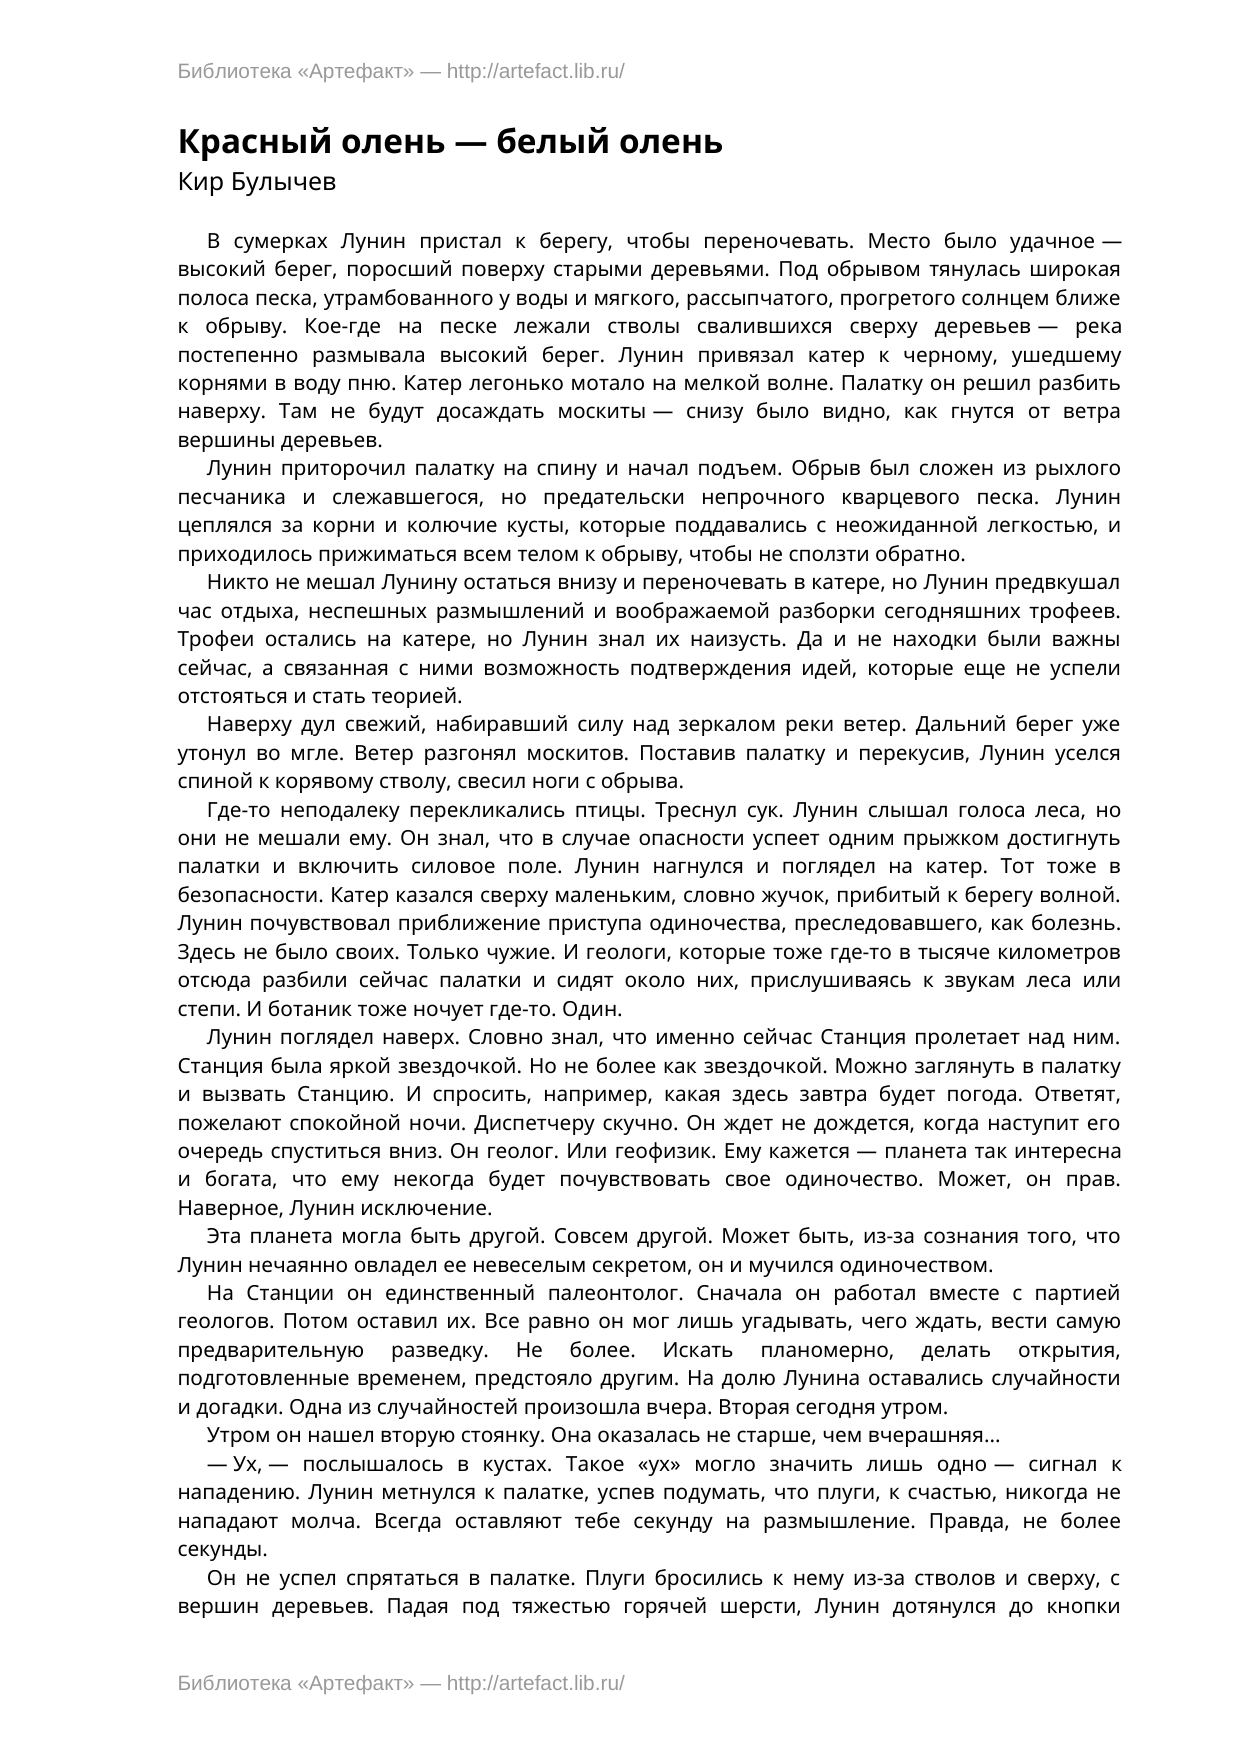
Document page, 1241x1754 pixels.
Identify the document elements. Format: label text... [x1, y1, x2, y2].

subtitle Красный олень — белый олень [177, 118, 1122, 163]
text — Ух, — послышалось в кустах. Такое «ух» могло значить лишь одно — сигнал к нападению. Лунин метнулся к палатке, успев подумать, что плуги, к счастью, никогда не нападают молча. Всегда оставляют тебе секунду на размышление. Правда, не более секунды. [177, 1449, 1122, 1563]
text Лунин приторочил палатку на спину и начал подъем. Обрыв был сложен из рыхлого песчаника и слежавшегося, но предательски непрочного кварцевого песка. Лунин цеплялся за корни и колючие кусты, которые поддавались с неожиданной легкостью, и приходилось прижиматься всем телом к обрыву, чтобы не сползти обратно. [177, 453, 1122, 567]
text Никто не мешал Лунину остаться внизу и переночевать в катере, но Лунин предвкушал час отдыха, неспешных размышлений и воображаемой разборки сегодняшних трофеев. Трофеи остались на катере, но Лунин знал их наизусть. Да и не находки были важны сейчас, а связанная с ними возможность подтверждения идей, которые еще не успели отстояться и стать теорией. [177, 567, 1122, 709]
subtitle Кир Булычев [177, 163, 1122, 198]
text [177, 1563, 1122, 1619]
text На Станции он единственный палеонтолог. Сначала он работал вместе с партией геологов. Потом оставил их. Все равно он мог лишь угадывать, чего ждать, вести самую предварительную разведку. Не более. Искать планомерно, делать открытия, подготовленные временем, предстояло другим. На долю Лунина оставались случайности и догадки. Одна из случайностей произошла вчера. Вторая сегодня утром. [177, 1278, 1122, 1420]
text Утром он нашел вторую стоянку. Она оказалась не старше, чем вчерашняя... [177, 1420, 1122, 1449]
text Где-то неподалеку перекликались птицы. Треснул сук. Лунин слышал голоса леса, но они не мешали ему. Он знал, что в случае опасности успеет одним прыжком достигнуть палатки и включить силовое поле. Лунин нагнулся и поглядел на катер. Тот тоже в безопасности. Катер казался сверху маленьким, словно жучок, прибитый к берегу волной. Лунин почувствовал приближение приступа одиночества, преследовавшего, как болезнь. Здесь не было своих. Только чужие. И геологи, которые тоже где-то в тысяче километров отсюда разбили сейчас палатки и сидят около них, прислушиваясь к звукам леса или степи. И ботаник тоже ночует где-то. Один. [177, 795, 1122, 1022]
text Эта планета могла быть другой. Совсем другой. Может быть, из-за сознания того, что Лунин нечаянно овладел ее невеселым секретом, он и мучился одиночеством. [177, 1221, 1122, 1278]
text В сумерках Лунин пристал к берегу, чтобы переночевать. Место было удачное — высокий берег, поросший поверху старыми деревьями. Под обрывом тянулась широкая полоса песка, утрамбованного у воды и мягкого, рассыпчатого, прогретого солнцем ближе к обрыву. Кое-где на песке лежали стволы свалившихся сверху деревьев — река постепенно размывала высокий берег. Лунин привязал катер к черному, ушедшему корнями в воду пню. Катер легонько мотало на мелкой волне. Палатку он решил разбить наверху. Там не будут досаждать москиты — снизу было видно, как гнутся от ветра вершины деревьев. [177, 226, 1122, 453]
text Наверху дул свежий, набиравший силу над зеркалом реки ветер. Дальний берег уже утонул во мгле. Ветер разгонял москитов. Поставив палатку и перекусив, Лунин уселся спиной к корявому стволу, свесил ноги с обрыва. [177, 709, 1122, 795]
text Лунин поглядел наверх. Словно знал, что именно сейчас Станция пролетает над ним. Станция была яркой звездочкой. Но не более как звездочкой. Можно заглянуть в палатку и вызвать Станцию. И спросить, например, какая здесь завтра будет погода. Ответят, пожелают спокойной ночи. Диспетчеру скучно. Он ждет не дождется, когда наступит его очередь спуститься вниз. Он геолог. Или геофизик. Ему кажется — планета так интересна и богата, что ему некогда будет почувствовать свое одиночество. Может, он прав. Наверное, Лунин исключение. [177, 1022, 1122, 1221]
